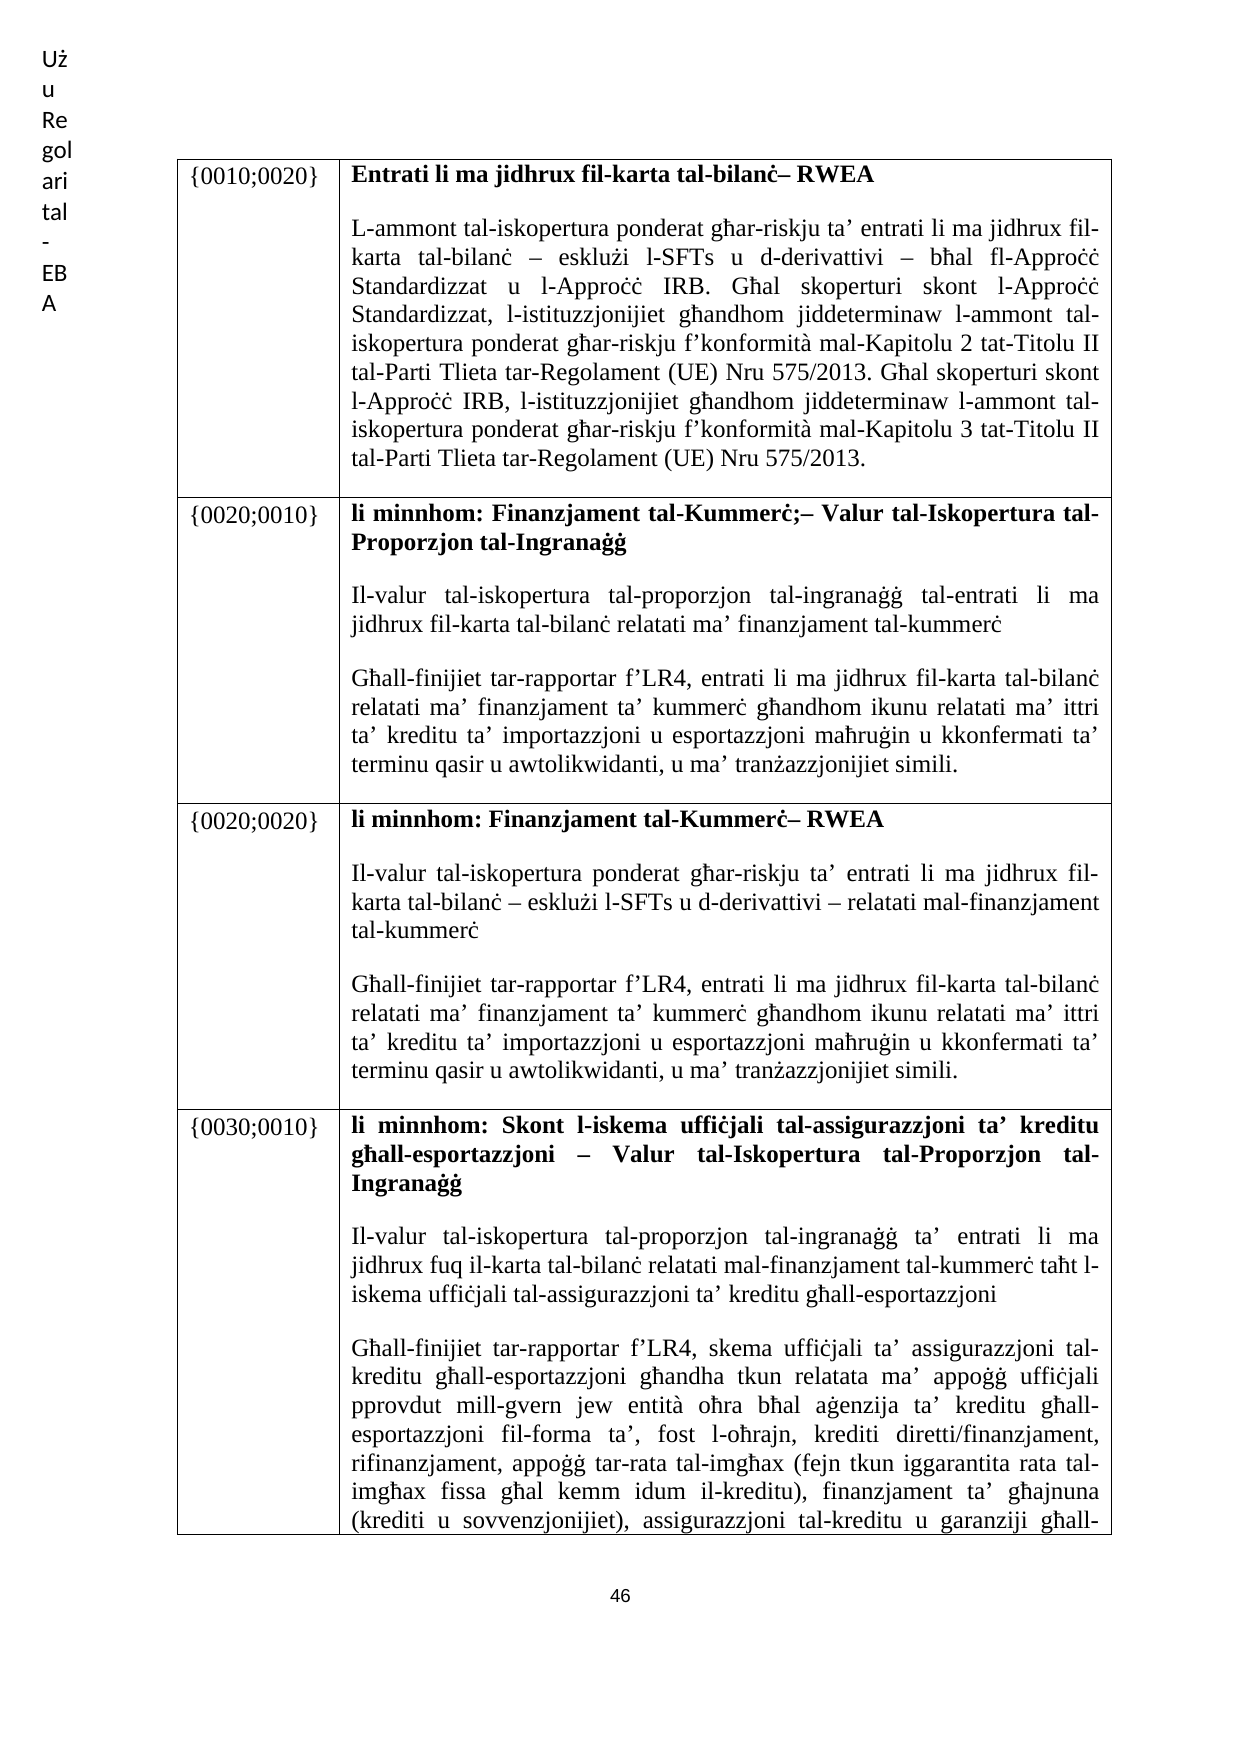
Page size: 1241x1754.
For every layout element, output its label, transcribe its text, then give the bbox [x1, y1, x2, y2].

table_cell Entrati li ma jidhrux fil-karta tal-bilanċ– RWEA L-ammont tal-iskopertura ponderat għar-riskju ta’ entrati li ma jidhrux fil-karta tal-bilanċ – esklużi l-SFTs u d-derivattivi – bħal fl-Approċċ Standardizzat u l-Approċċ IRB. Għal skoperturi skont l-Approċċ Standardizzat, l-istituzzjonijiet għandhom jiddeterminaw l-ammont tal-iskopertura ponderat għar-riskju f’konformità mal-Kapitolu 2 tat-Titolu II tal-Parti Tlieta tar-Regolament (UE) Nru 575/2013. Għal skoperturi skont l-Approċċ IRB, l-istituzzjonijiet għandhom jiddeterminaw l-ammont tal-iskopertura ponderat għar-riskju f’konformità mal-Kapitolu 3 tat-Titolu II tal-Parti Tlieta tar-Regolament (UE) Nru 575/2013. [340, 160, 1111, 497]
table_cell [340, 1110, 1111, 1534]
table_cell li minnhom: Finanzjament tal-Kummerċ;– Valur tal-Iskopertura tal-Proporzjon tal-Ingranaġġ Il-valur tal-iskopertura tal-proporzjon tal-ingranaġġ tal-entrati li ma jidhrux fil-karta tal-bilanċ relatati ma’ finanzjament tal-kummerċ Għall-finijiet tar-rapportar f’LR4, entrati li ma jidhrux fil-karta tal-bilanċ relatati ma’ finanzjament ta’ kummerċ għandhom ikunu relatati ma’ ittri ta’ kreditu ta’ importazzjoni u esportazzjoni maħruġin u kkonfermati ta’ terminu qasir u awtolikwidanti, u ma’ tranżazzjonijiet simili. [340, 498, 1111, 803]
table_cell li minnhom: Finanzjament tal-Kummerċ– RWEA Il-valur tal-iskopertura ponderat għar-riskju ta’ entrati li ma jidhrux fil-karta tal-bilanċ – esklużi l-SFTs u d-derivattivi – relatati mal-finanzjament tal-kummerċ Għall-finijiet tar-rapportar f’LR4, entrati li ma jidhrux fil-karta tal-bilanċ relatati ma’ finanzjament ta’ kummerċ għandhom ikunu relatati ma’ ittri ta’ kreditu ta’ importazzjoni u esportazzjoni maħruġin u kkonfermati ta’ terminu qasir u awtolikwidanti, u ma’ tranżazzjonijiet simili. [340, 804, 1111, 1109]
table_cell {0010;0020} [178, 160, 339, 497]
table_cell {0030;0010} [178, 1110, 339, 1534]
table_cell {0020;0020} [178, 804, 339, 1109]
table_cell {0020;0010} [178, 498, 339, 803]
